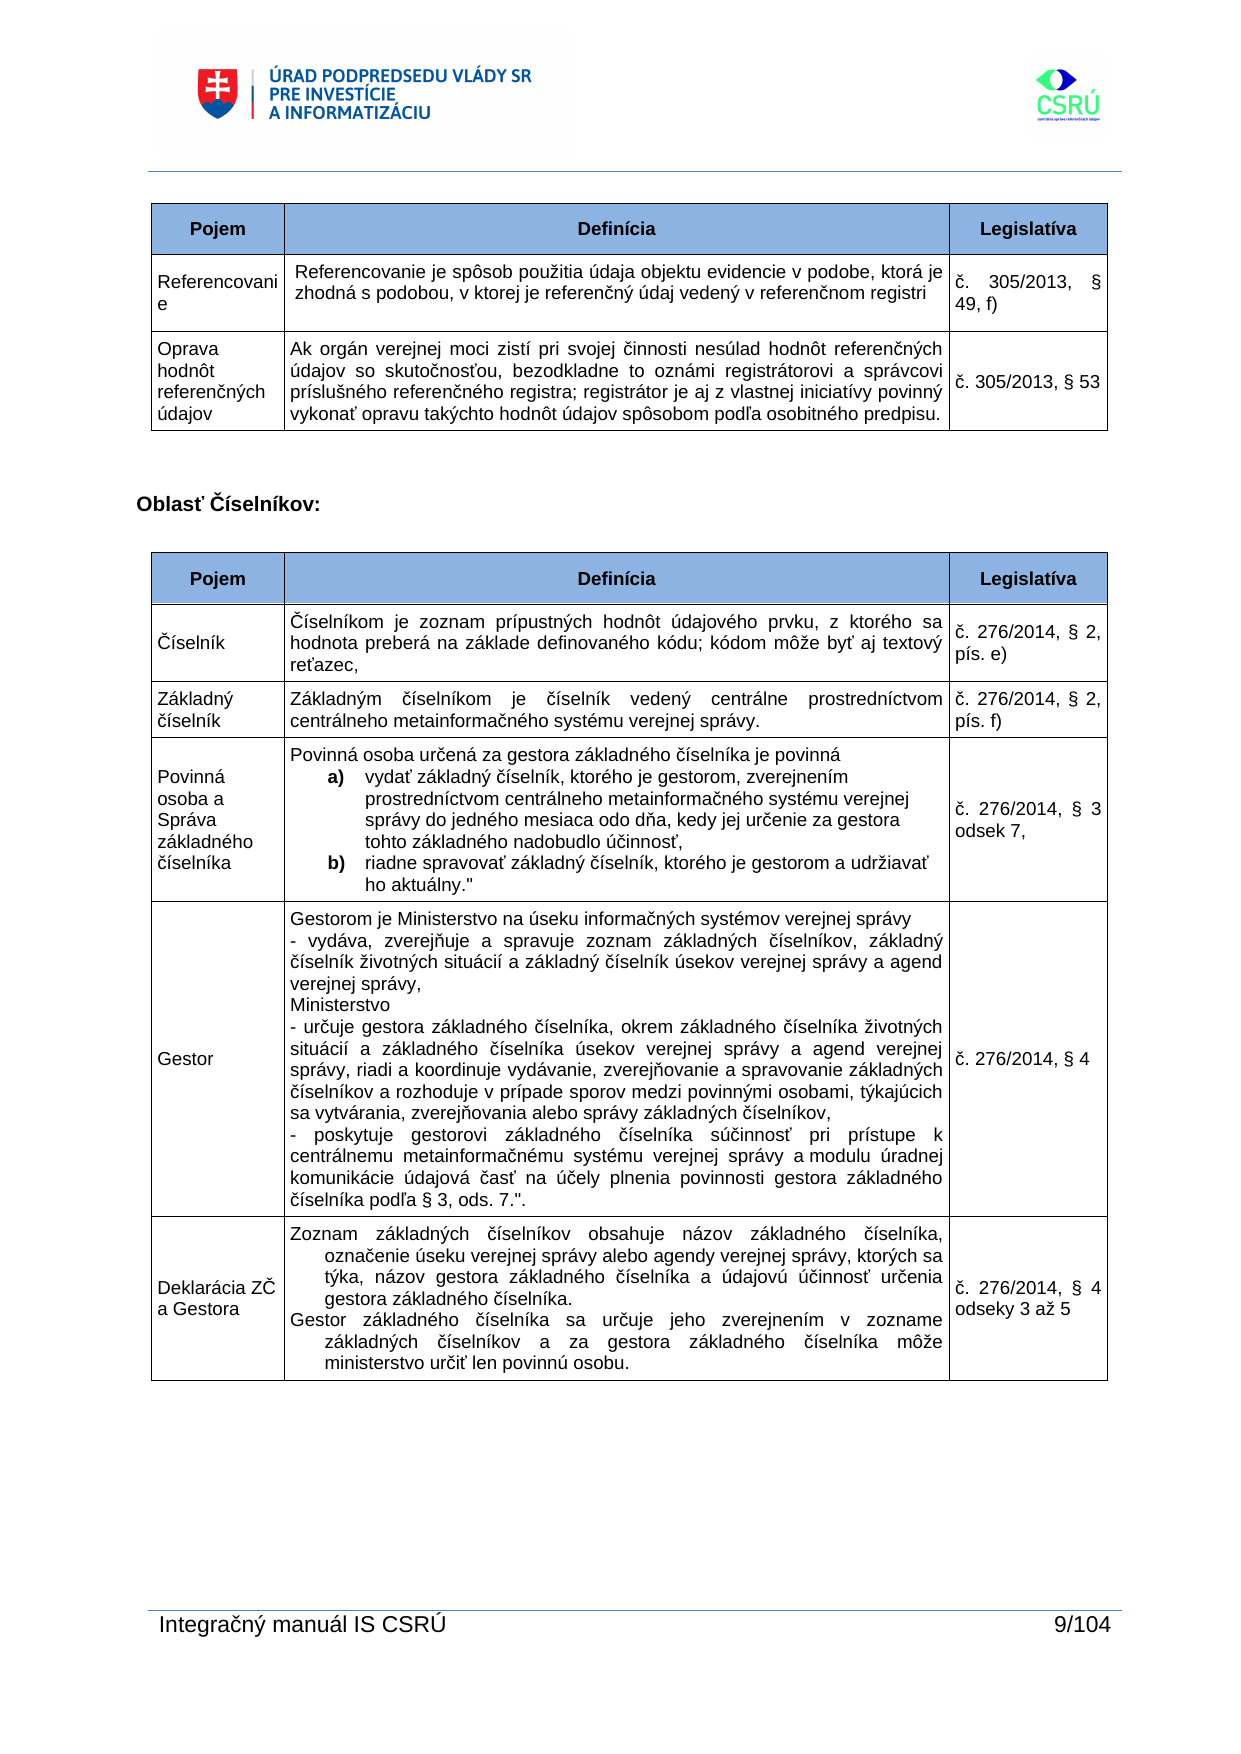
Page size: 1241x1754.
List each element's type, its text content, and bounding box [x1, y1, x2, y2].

table_cell Oprava hodnôt referenčných údajov [152, 332, 284, 430]
table_cell č. 276/2014, § 2, pís. e) [950, 605, 1107, 681]
table_cell Referencovanie [152, 255, 284, 331]
table_cell č. 276/2014, § 3 odsek 7, [950, 738, 1107, 901]
table_header Definícia [285, 553, 949, 603]
table_cell Povinná osoba určená za gestora základného číselníka je povinná vydať základný číselník, ktorého je gestorom, zverejnením prostredníctvom centrálneho metainformačného systému verejnej správy do jedného mesiaca odo dňa, kedy jej určenie za gestora tohto základného nadobudlo účinnosť, riadne spravovať základný číselník, ktorého je gestorom a udržiavať ho aktuálny." [285, 738, 949, 901]
table_cell č. 276/2014, § 2, pís. f) [950, 682, 1107, 737]
table_cell Deklarácia ZČ a Gestora [152, 1217, 284, 1380]
table_cell č. 305/2013, § 53 [950, 332, 1107, 430]
table_cell Referencovanie je spôsob použitia údaja objektu evidencie v podobe, ktorá je zhodná s podobou, v ktorej je referenčný údaj vedený v referenčnom registri [285, 255, 949, 331]
table_header Pojem [152, 553, 284, 603]
table_cell Základným číselníkom je číselník vedený centrálne prostredníctvom centrálneho metainformačného systému verejnej správy. [285, 682, 949, 737]
table_cell Gestorom je Ministerstvo na úseku informačných systémov verejnej správy - vydáva, zverejňuje a spravuje zoznam základných číselníkov, základný číselník životných situácií a základný číselník úsekov verejnej správy a agend verejnej správy, Ministerstvo - určuje gestora základného číselníka, okrem základného číselníka životných situácií a základného číselníka úsekov verejnej správy a agend verejnej správy, riadi a koordinuje vydávanie, zverejňovanie a spravovanie základných číselníkov a rozhoduje v prípade sporov medzi povinnými osobami, týkajúcich sa vytvárania, zverejňovania alebo správy základných číselníkov, - poskytuje gestorovi základného číselníka súčinnosť pri prístupe k centrálnemu metainformačnému systému verejnej správy a modulu úradnej komunikácie údajová časť na účely plnenia povinnosti gestora základného číselníka podľa § 3, ods. 7.". [285, 902, 949, 1216]
table_cell Povinná osoba a Správa základného číselníka [152, 738, 284, 901]
table_cell č. 276/2014, § 4 odseky 3 až 5 [950, 1217, 1107, 1380]
table_cell Základný číselník [152, 682, 284, 737]
picture [1027, 54, 1111, 138]
text Oblasť Číselníkov: [136, 492, 1122, 516]
table_cell č. 305/2013, § 49, f) [950, 255, 1107, 331]
table_cell Číselníkom je zoznam prípustných hodnôt údajového prvku, z ktorého sa hodnota preberá na základe definovaného kódu; kódom môže byť aj textový reťazec, [285, 605, 949, 681]
table_cell Zoznam základných číselníkov obsahuje názov základného číselníka, označenie úseku verejnej správy alebo agendy verejnej správy, ktorých sa týka, názov gestora základného číselníka a údajovú účinnosť určenia gestora základného číselníka. Gestor základného číselníka sa určuje jeho zverejnením v zozname základných číselníkov a za gestora základného číselníka môže ministerstvo určiť len povinnú osobu. [285, 1217, 949, 1380]
table_header Legislatíva [950, 553, 1107, 603]
table_cell Gestor [152, 902, 284, 1216]
table_header Pojem [152, 204, 284, 254]
table_cell Ak orgán verejnej moci zistí pri svojej činnosti nesúlad hodnôt referenčných údajov so skutočnosťou, bezodkladne to oznámi registrátorovi a správcovi príslušného referenčného registra; registrátor je aj z vlastnej iniciatívy povinný vykonať opravu takýchto hodnôt údajov spôsobom podľa osobitného predpisu. [285, 332, 949, 430]
table_cell Číselník [152, 605, 284, 681]
table_header Definícia [285, 204, 949, 254]
picture [158, 29, 571, 159]
table_cell č. 276/2014, § 4 [950, 902, 1107, 1216]
table_header Legislatíva [950, 204, 1107, 254]
